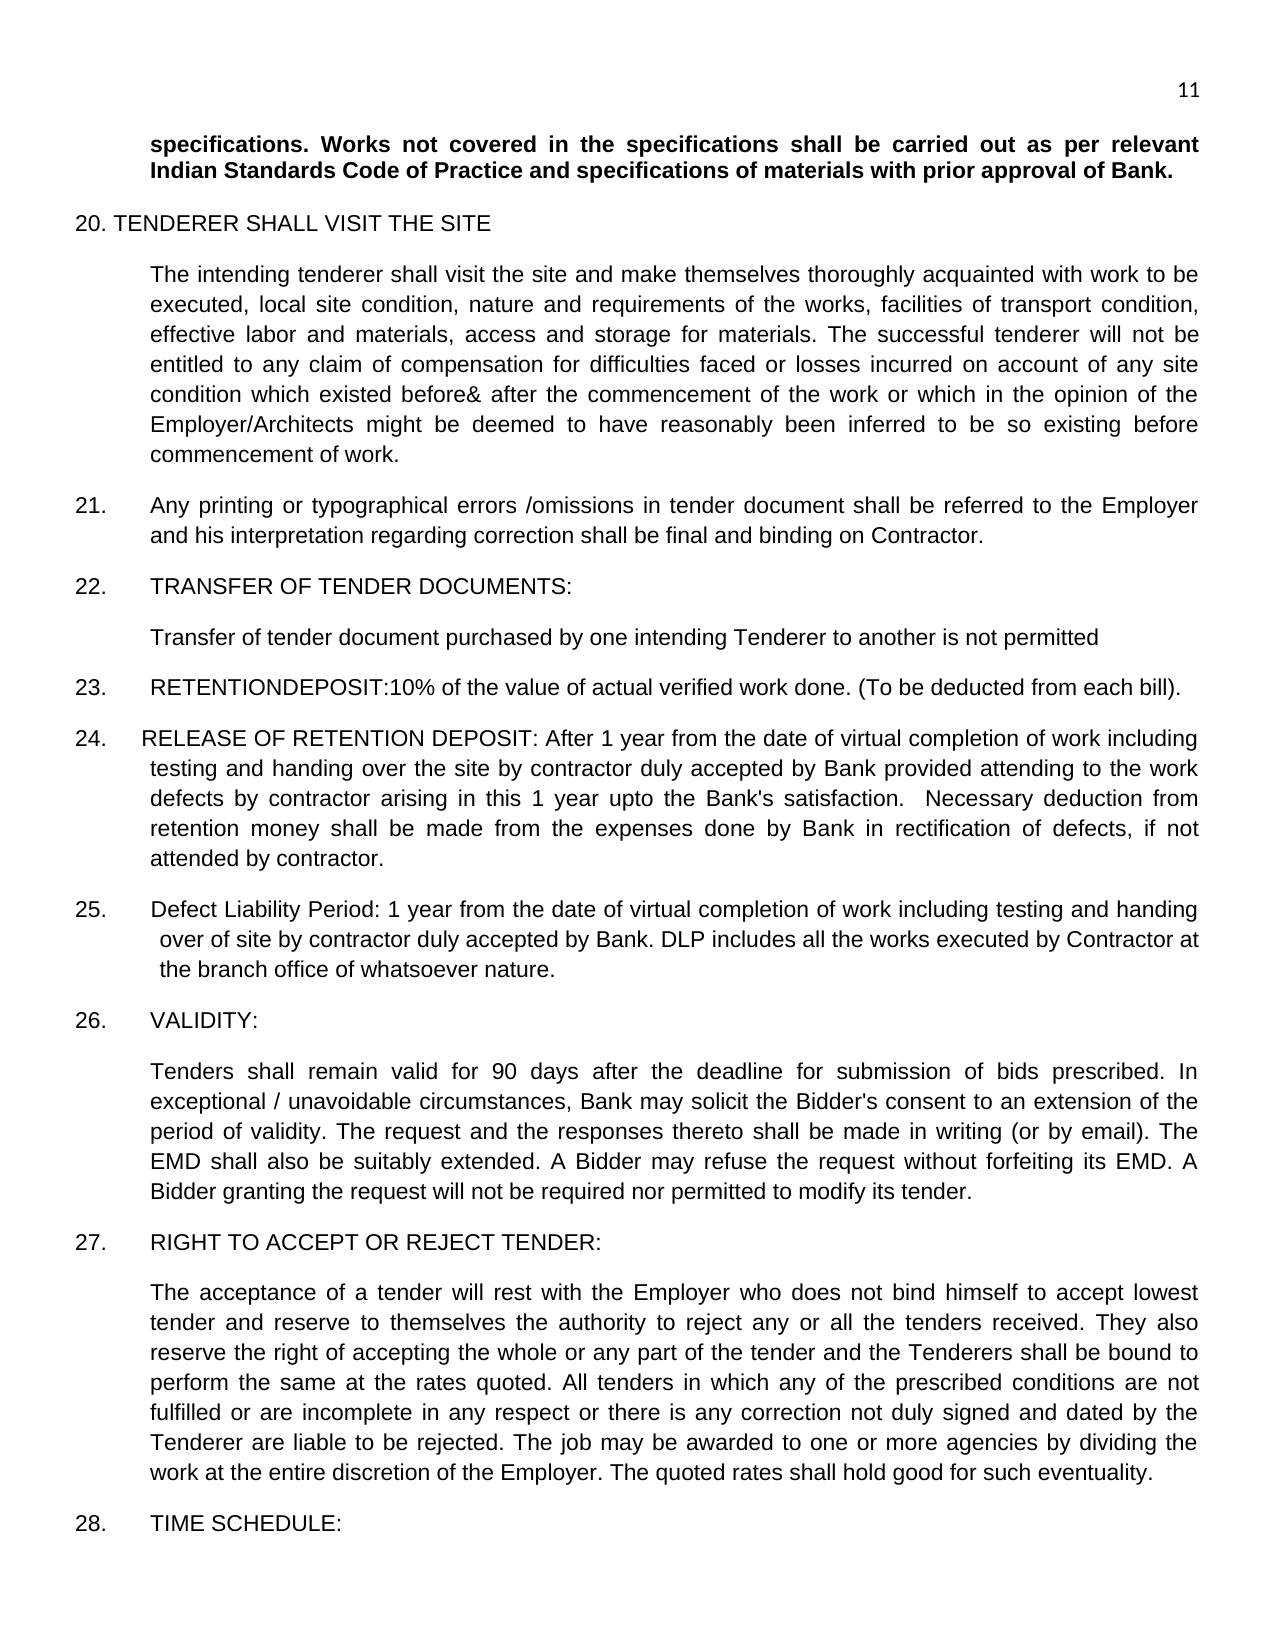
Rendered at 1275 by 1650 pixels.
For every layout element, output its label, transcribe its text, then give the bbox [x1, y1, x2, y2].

text Transfer of tender document purchased by one intending Tenderer to another is not permitted [150, 623, 1200, 650]
text The intending tenderer shall visit the site and make themselves thoroughly acquainted with work to be executed, local site condition, nature and requirements of the works, facilities of transport condition, effective labor and materials, access and storage for materials. The successful tenderer will not be entitled to any claim of compensation for difficulties faced or losses incurred on account of any site condition which existed before& after the commencement of the work or which in the opinion of the Employer/Architects might be deemed to have reasonably been inferred to be so existing before commencement of work. [150, 261, 1200, 467]
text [150, 131, 1200, 184]
text Tenders shall remain valid for 90 days after the deadline for submission of bids prescribed. In exceptional / unavoidable circumstances, Bank may solicit the Bidder's consent to an extension of the period of validity. The request and the responses thereto shall be made in writing (or by email). The EMD shall also be suitably extended. A Bidder may refuse the request without forfeiting its EMD. A Bidder granting the request will not be required nor permitted to modify its tender. [150, 1058, 1200, 1204]
text 20. TENDERER SHALL VISIT THE SITE [75, 210, 1200, 236]
text 28. TIME SCHEDULE: [75, 1510, 1200, 1536]
text The acceptance of a tender will rest with the Employer who does not bind himself to accept lowest tender and reserve to themselves the authority to reject any or all the tenders received. They also reserve the right of accepting the whole or any part of the tender and the Tenderers shall be bound to perform the same at the rates quoted. All tenders in which any of the prescribed conditions are not fulfilled or are incomplete in any respect or there is any correction not duly signed and dated by the Tenderer are liable to be rejected. The job may be awarded to one or more agencies by dividing the work at the entire discretion of the Employer. The quoted rates shall hold good for such eventuality. [150, 1279, 1200, 1486]
text 23. RETENTIONDEPOSIT:10% of the value of actual verified work done. (To be deducted from each bill). [75, 674, 1200, 701]
text 27. RIGHT TO ACCEPT OR REJECT TENDER: [75, 1228, 1200, 1255]
text 24. RELEASE OF RETENTION DEPOSIT: After 1 year from the date of virtual completion of work including testing and handing over the site by contractor duly accepted by Bank provided attending to the work defects by contractor arising in this 1 year upto the Bank's satisfaction. Necessary deduction from retention money shall be made from the expenses done by Bank in rectification of defects, if not attended by contractor. [75, 725, 1200, 871]
text 22. TRANSFER OF TENDER DOCUMENTS: [75, 573, 1200, 599]
text 26. VALIDITY: [75, 1007, 1200, 1033]
text 21. Any printing or typographical errors /omissions in tender document shall be referred to the Employer and his interpretation regarding correction shall be final and binding on Contractor. [75, 492, 1200, 548]
text 25. Defect Liability Period: 1 year from the date of virtual completion of work including testing and handing over of site by contractor duly accepted by Bank. DLP includes all the works executed by Contractor at the branch office of whatsoever nature. [75, 896, 1200, 982]
